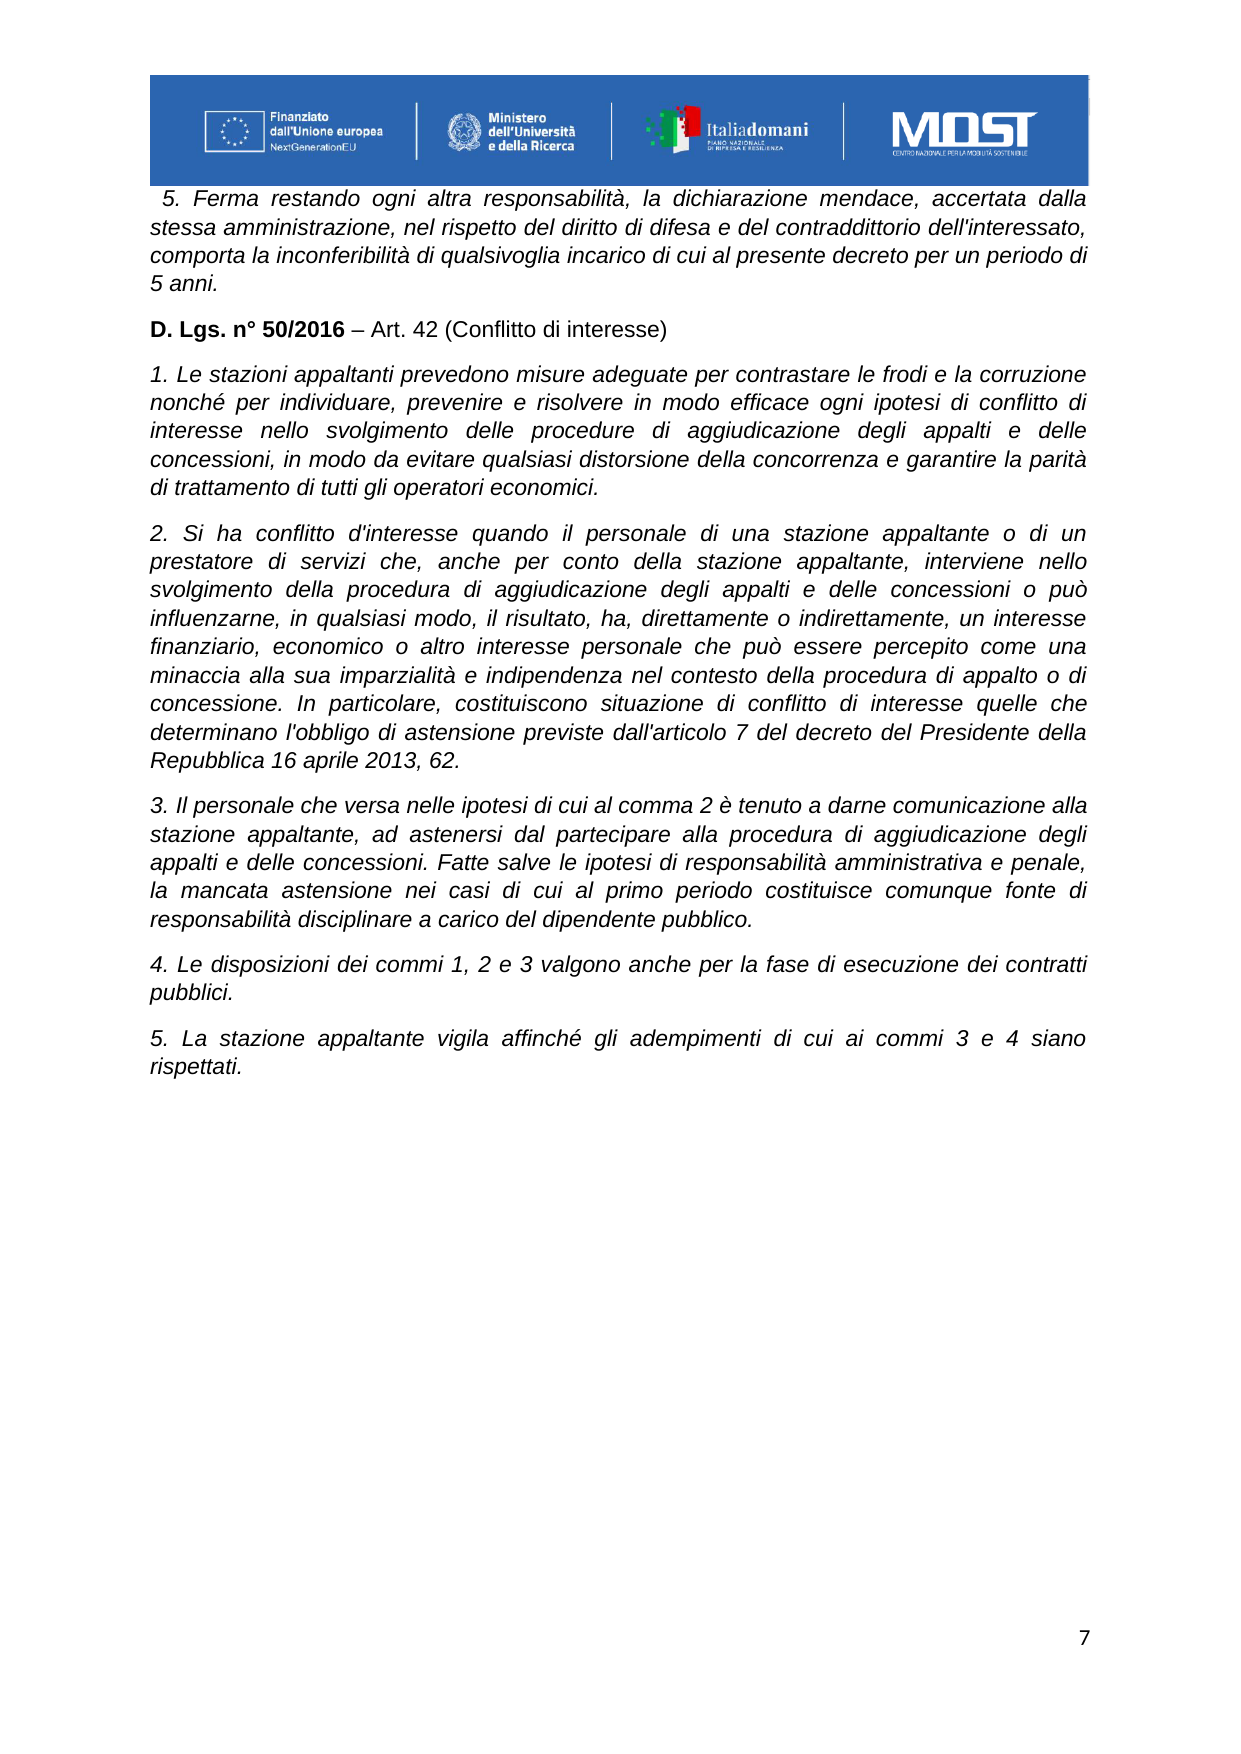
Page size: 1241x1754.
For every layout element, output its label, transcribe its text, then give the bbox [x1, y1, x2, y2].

picture [150, 75, 1091, 186]
text 2. Si ha conflitto d'interesse quando il personale di una stazione appaltante o di un prestatore di servizi che, anche per conto della stazione appaltante, interviene nello svolgimento della procedura di aggiudicazione degli appalti e delle concessioni o può influenzarne, in qualsiasi modo, il risultato, ha, direttamente o indirettamente, un interesse finanziario, economico o altro interesse personale che può essere percepito come una minaccia alla sua imparzialità e indipendenza nel contesto della procedura di appalto o di concessione. In particolare, costituiscono situazione di conflitto di interesse quelle che determinano l'obbligo di astensione previste dall'articolo 7 del decreto del Presidente della Repubblica 16 aprile 2013, 62. [150, 519, 1090, 773]
text 3. Il personale che versa nelle ipotesi di cui al comma 2 è tenuto a darne comunicazione alla stazione appaltante, ad astenersi dal partecipare alla procedura di aggiudicazione degli appalti e delle concessioni. Fatte salve le ipotesi di responsabilità amministrativa e penale, la mancata astensione nei casi di cui al primo periodo costituisce comunque fonte di responsabilità disciplinare a carico del dipendente pubblico. [150, 792, 1090, 932]
text 5. La stazione appaltante vigila affinché gli adempimenti di cui ai commi 3 e 4 siano rispettati. [150, 1024, 1090, 1079]
text D. Lgs. n° 50/2016 – Art. 42 (Conflitto di interesse) [150, 316, 1090, 342]
text 1. Le stazioni appaltanti prevedono misure adeguate per contrastare le frodi e la corruzione nonché per individuare, prevenire e risolvere in modo efficace ogni ipotesi di conflitto di interesse nello svolgimento delle procedure di aggiudicazione degli appalti e delle concessioni, in modo da evitare qualsiasi distorsione della concorrenza e garantire la parità di trattamento di tutti gli operatori economici. [150, 361, 1090, 501]
text 5. Ferma restando ogni altra responsabilità, la dichiarazione mendace, accertata dalla stessa amministrazione, nel rispetto del diritto di difesa e del contraddittorio dell'interessato, comporta la inconferibilità di qualsivoglia incarico di cui al presente decreto per un periodo di 5 anni. [150, 186, 1090, 297]
text 4. Le disposizioni dei commi 1, 2 e 3 valgono anche per la fase di esecuzione dei contratti pubblici. [150, 951, 1090, 1006]
